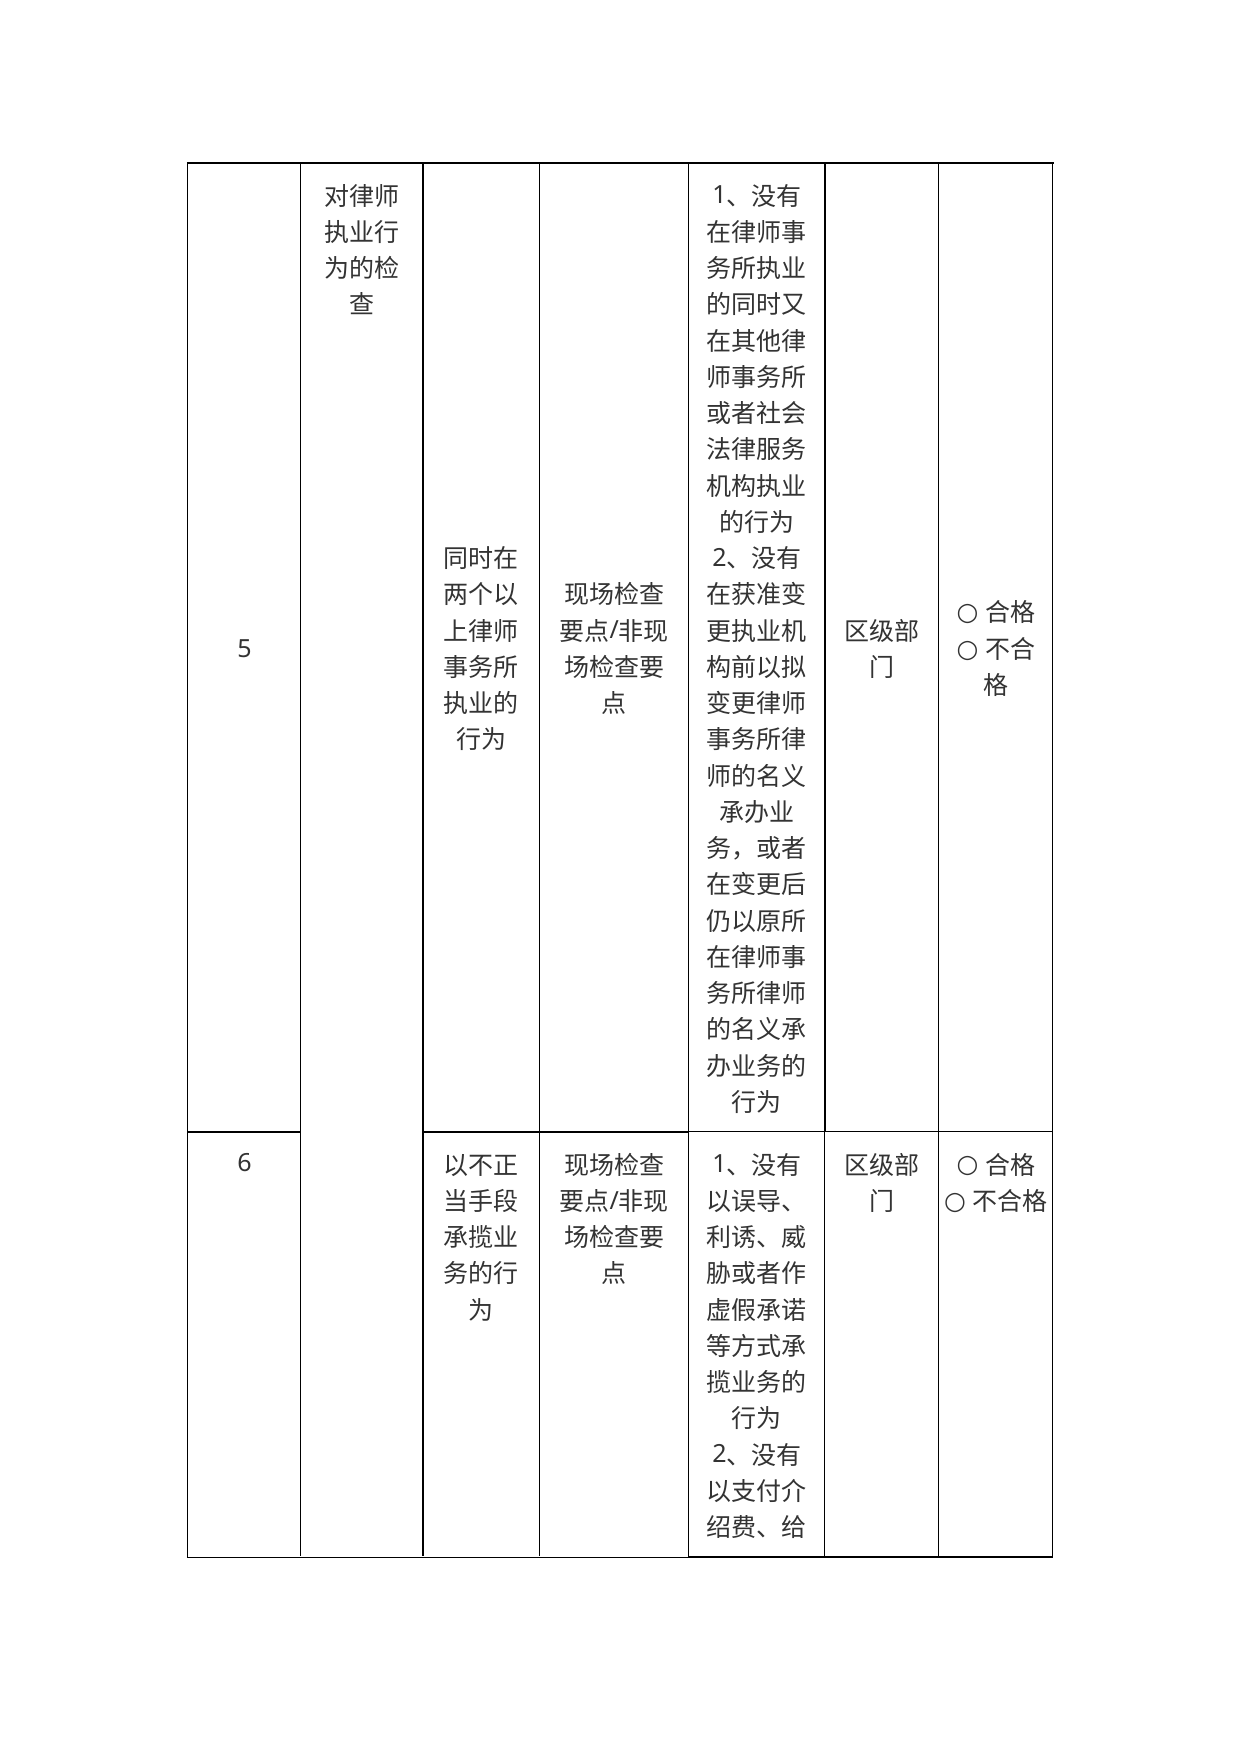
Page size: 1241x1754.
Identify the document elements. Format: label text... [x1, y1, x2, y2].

table_cell ○ 合格 ○ 不合格 [939, 1132, 1052, 1556]
table_cell 现场检查要点/非现场检查要点 [540, 164, 688, 1131]
table_cell 5 [188, 164, 300, 1131]
table_cell 6 [188, 1133, 300, 1556]
table_cell 现场检查要点/非现场检查要点 [540, 1133, 688, 1556]
table_cell 区级部门 [826, 164, 938, 1131]
table_cell 区级部门 [825, 1132, 938, 1556]
table_cell ○ 合格 ○ 不合格 [939, 164, 1052, 1131]
table_cell 1、没有在律师事务所执业的同时又在其他律师事务所或者社会法律服务机构执业的行为 2、没有在获准变更执业机构前以拟变更律师事务所律师的名义承办业务，或者在变更后仍以原所在律师事务所律师的名义承办业务的行为 [689, 164, 824, 1131]
table_cell 以不正当手段承揽业务的行为 [424, 1133, 539, 1556]
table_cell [689, 1132, 824, 1556]
table_cell 同时在两个以上律师事务所执业的行为 [424, 164, 539, 1131]
table_cell 对律师执业行为的检查 [301, 164, 422, 1556]
